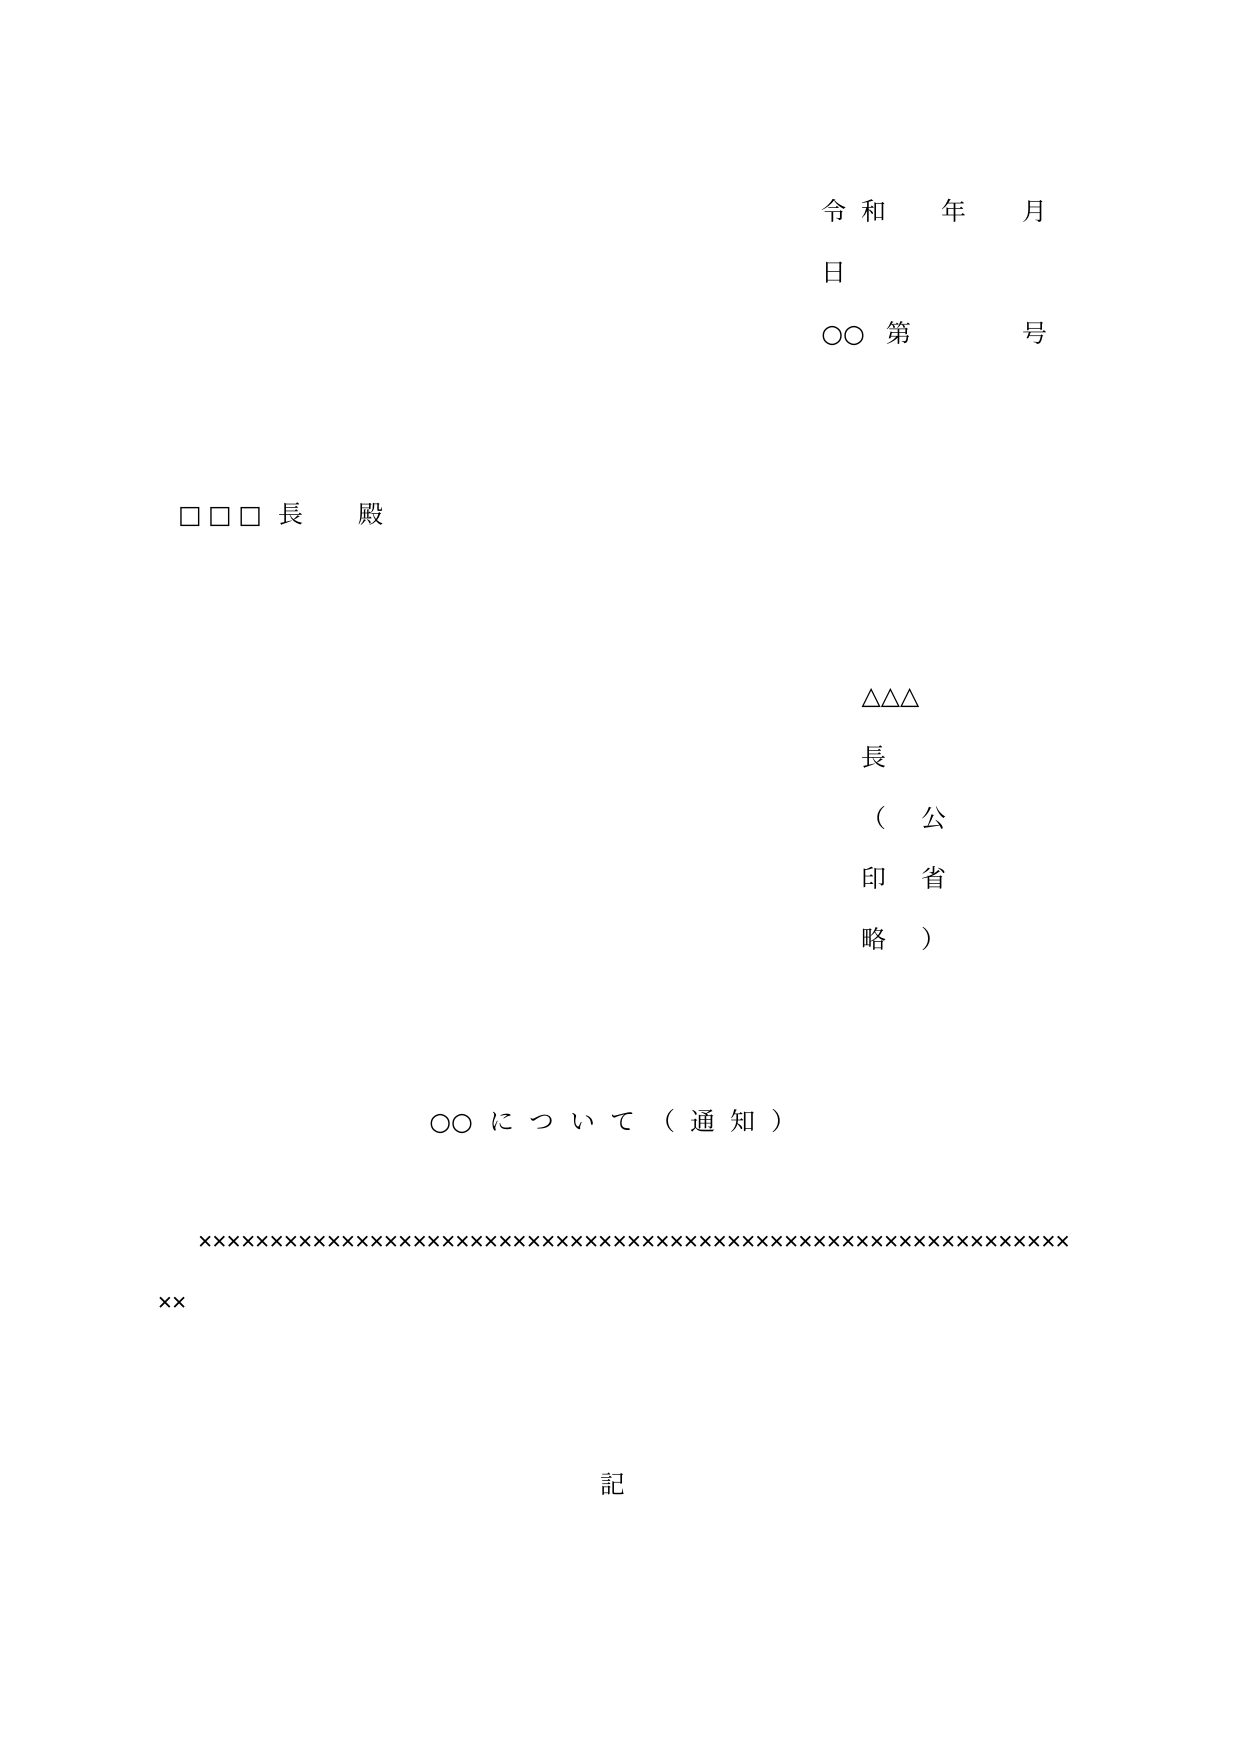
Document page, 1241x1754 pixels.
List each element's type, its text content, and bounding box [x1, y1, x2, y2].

text ○○について（通知） [158, 1089, 1082, 1150]
text △△△長 [842, 665, 962, 786]
text □ □ □ 長 殿 [178, 483, 438, 543]
text ××××××××××××××××××××××××××××××××××××××××××××××××××××××××××××××× [158, 1210, 1082, 1332]
text 記 [158, 1453, 1082, 1513]
text ○○第 号 [802, 301, 1062, 362]
text 令和 年 月 日 [802, 180, 1062, 301]
text （公印省略） [842, 786, 962, 968]
